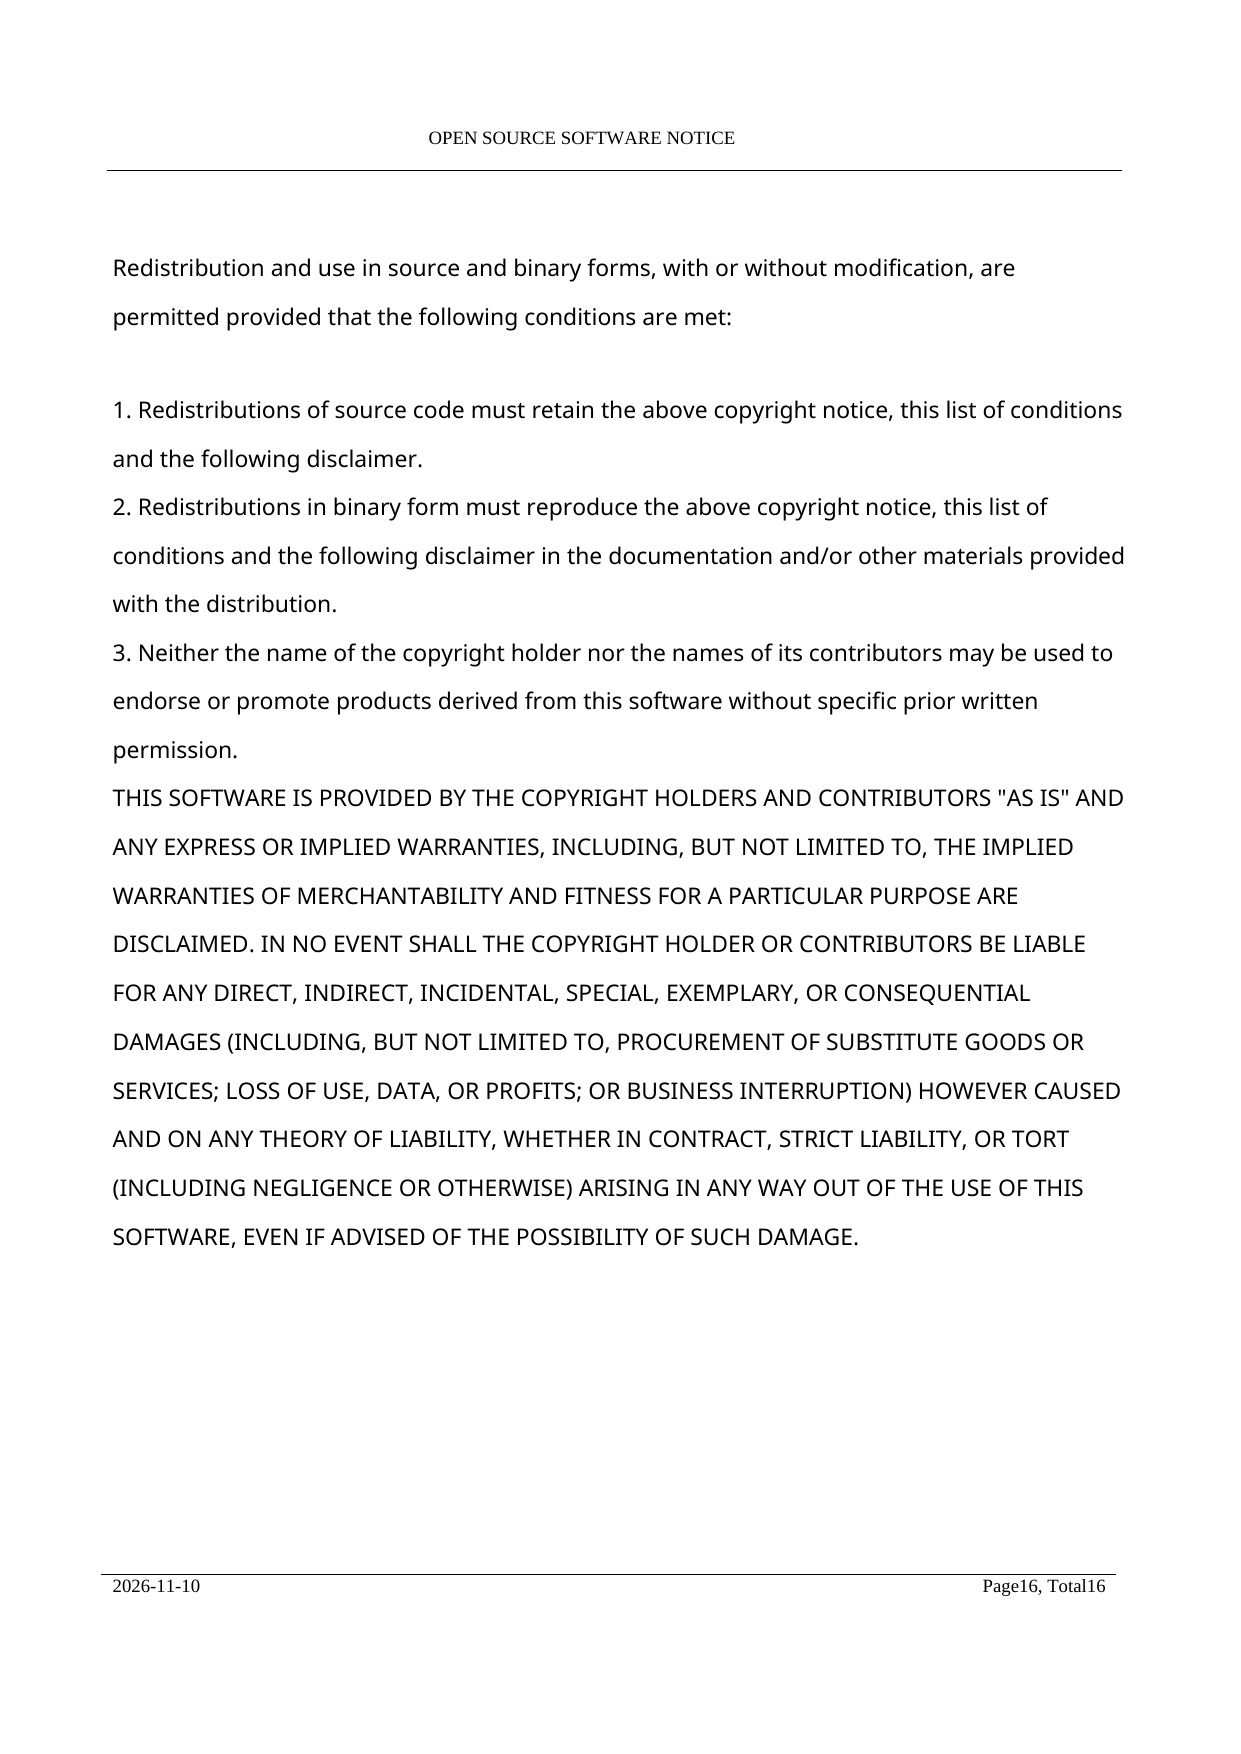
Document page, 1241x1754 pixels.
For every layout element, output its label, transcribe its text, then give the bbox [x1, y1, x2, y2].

text 1. Redistributions of source code must retain the above copyright notice, this list of conditions and the following disclaimer. [112, 393, 1128, 475]
text Redistribution and use in source and binary forms, with or without modification, are permitted provided that the following conditions are met: [112, 251, 1128, 333]
text THIS SOFTWARE IS PROVIDED BY THE COPYRIGHT HOLDERS AND CONTRIBUTORS "AS IS" AND ANY EXPRESS OR IMPLIED WARRANTIES, INCLUDING, BUT NOT LIMITED TO, THE IMPLIED WARRANTIES OF MERCHANTABILITY AND FITNESS FOR A PARTICULAR PURPOSE ARE DISCLAIMED. IN NO EVENT SHALL THE COPYRIGHT HOLDER OR CONTRIBUTORS BE LIABLE FOR ANY DIRECT, INDIRECT, INCIDENTAL, SPECIAL, EXEMPLARY, OR CONSEQUENTIAL DAMAGES (INCLUDING, BUT NOT LIMITED TO, PROCUREMENT OF SUBSTITUTE GOODS OR SERVICES; LOSS OF USE, DATA, OR PROFITS; OR BUSINESS INTERRUPTION) HOWEVER CAUSED AND ON ANY THEORY OF LIABILITY, WHETHER IN CONTRACT, STRICT LIABILITY, OR TORT (INCLUDING NEGLIGENCE OR OTHERWISE) ARISING IN ANY WAY OUT OF THE USE OF THIS SOFTWARE, EVEN IF ADVISED OF THE POSSIBILITY OF SUCH DAMAGE. [112, 782, 1128, 1253]
text 3. Neither the name of the copyright holder nor the names of its contributors may be used to endorse or promote products derived from this software without specific prior written permission. [112, 636, 1128, 766]
text 2. Redistributions in binary form must reproduce the above copyright notice, this list of conditions and the following disclaimer in the documentation and/or other materials provided with the distribution. [112, 490, 1128, 620]
